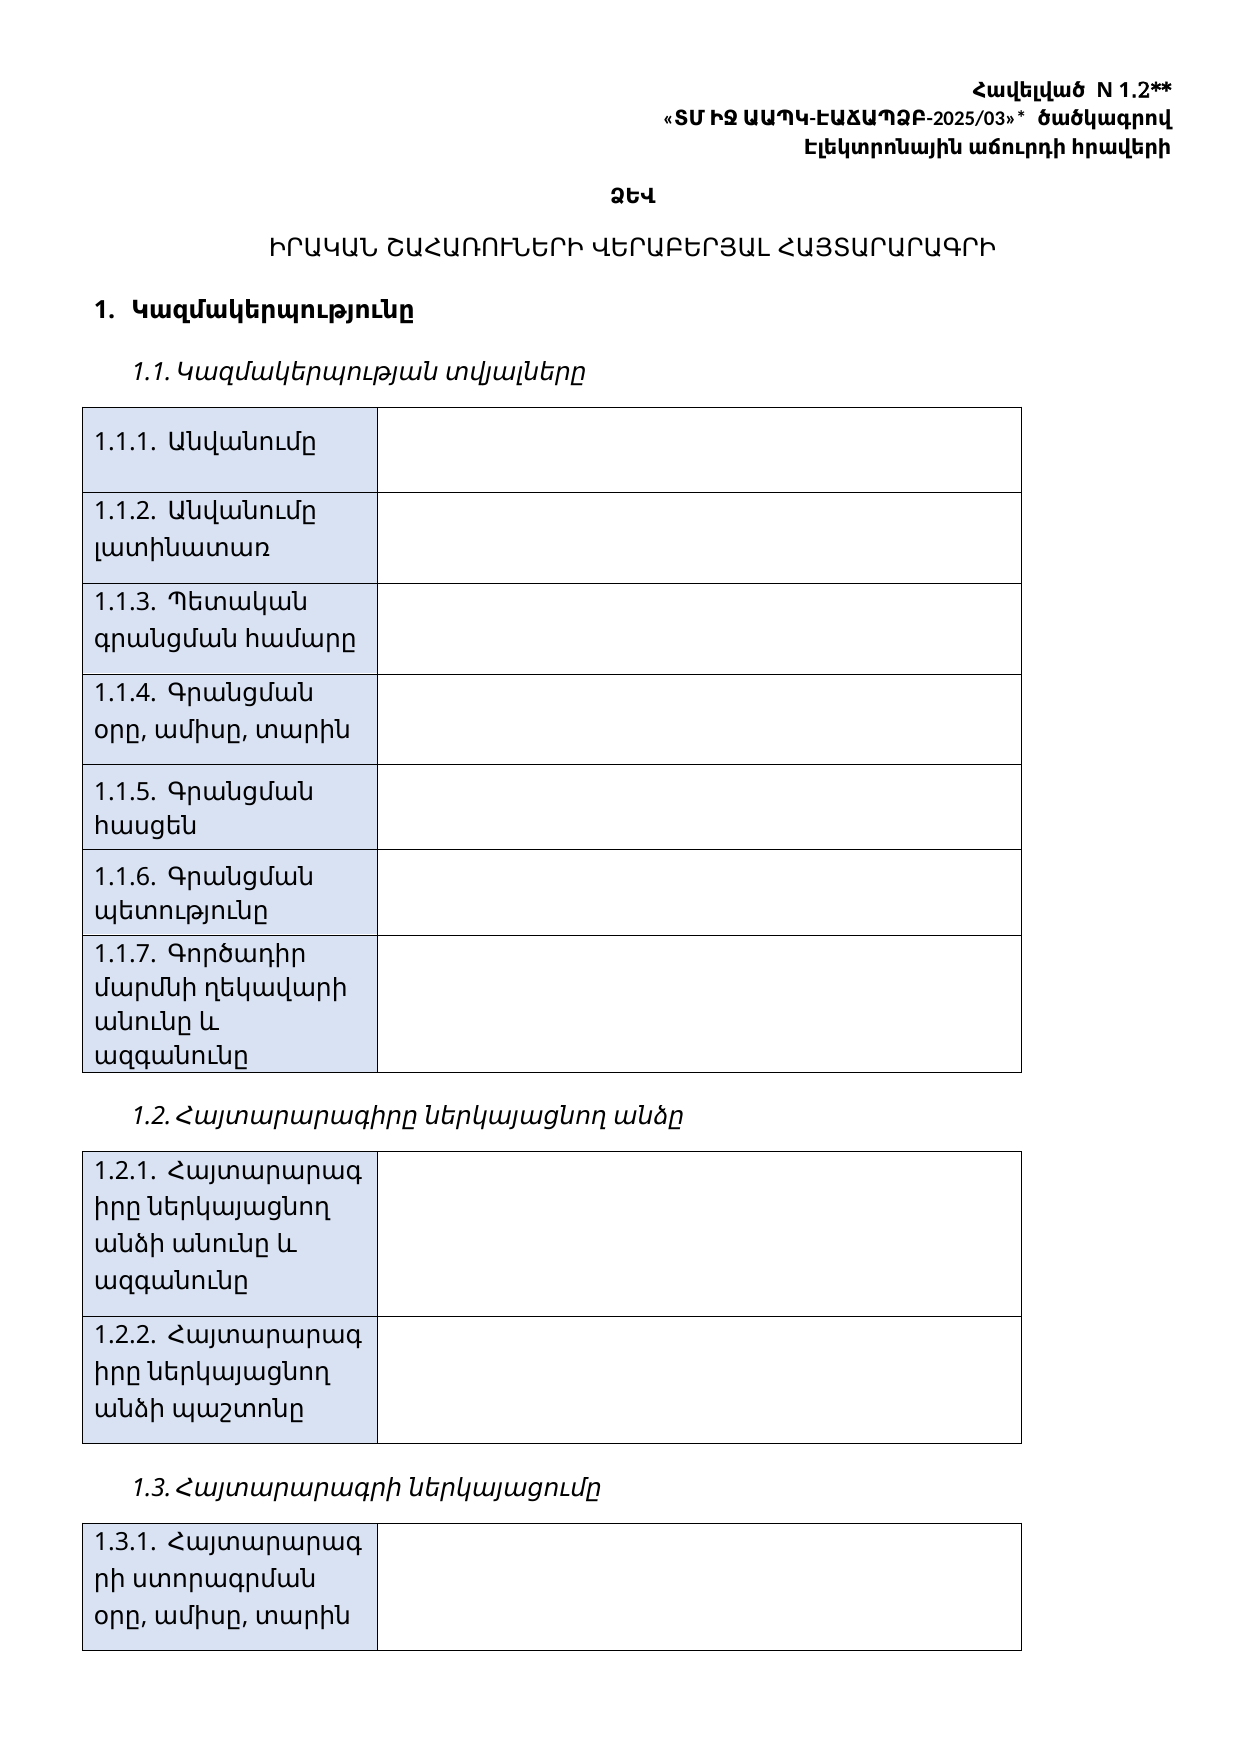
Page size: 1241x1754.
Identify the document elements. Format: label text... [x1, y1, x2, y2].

text ԻՐԱԿԱՆ ՇԱՀԱՌՈՒՆԵՐԻ ՎԵՐԱԲԵՐՅԱԼ ՀԱՅՏԱՐԱՐԱԳՐԻ [94, 233, 1171, 262]
table_cell Գրանցման հասցեն [83, 765, 377, 849]
table_cell [378, 765, 1021, 849]
table_cell Գրանցման պետությունը [83, 850, 377, 934]
list Հայտարարագրի ներկայացումը [131, 1469, 1171, 1503]
table_header Անվանումը [83, 408, 377, 492]
table_header [378, 408, 1021, 492]
table_cell [378, 675, 1021, 764]
list Կազմակերպությունը [94, 291, 1171, 326]
list Կազմակերպության տվյալները [131, 353, 1171, 387]
table_header Հայտարարագիրը ներկայացնող անձի անունը և ազգանունը [83, 1152, 377, 1316]
table_cell Գրանցման օրը, ամիսը, տարին [83, 675, 377, 764]
list Հայտարարագիրը ներկայացնող անձը [131, 1098, 1171, 1132]
table_header [378, 1524, 1021, 1650]
table_cell Անվանումը լատինատառ [83, 493, 377, 583]
table_cell [378, 850, 1021, 934]
table_cell Պետական գրանցման համարը [83, 584, 377, 673]
table_cell [378, 1317, 1021, 1443]
text «ՏՄ ԻՋ ԱԱՊԿ-ԷԱՃԱՊՁԲ-2025/03»* ծածկագրով [94, 103, 1171, 132]
table_cell [378, 493, 1021, 583]
table_cell Գործադիր մարմնի ղեկավարի անունը և ազգանունը [83, 936, 377, 1072]
table_header Հայտարարագրի ստորագրման օրը, ամիսը, տարին [83, 1524, 377, 1650]
text ՁԵՎ [94, 184, 1171, 209]
text Էլեկտրոնային աճուրդի հրավերի [94, 132, 1171, 160]
text Հավելված N 1․2** [94, 75, 1171, 103]
table_cell [378, 584, 1021, 673]
table_cell Հայտարարագիրը ներկայացնող անձի պաշտոնը [83, 1317, 377, 1443]
table_header [378, 1152, 1021, 1316]
table_cell [378, 936, 1021, 1072]
